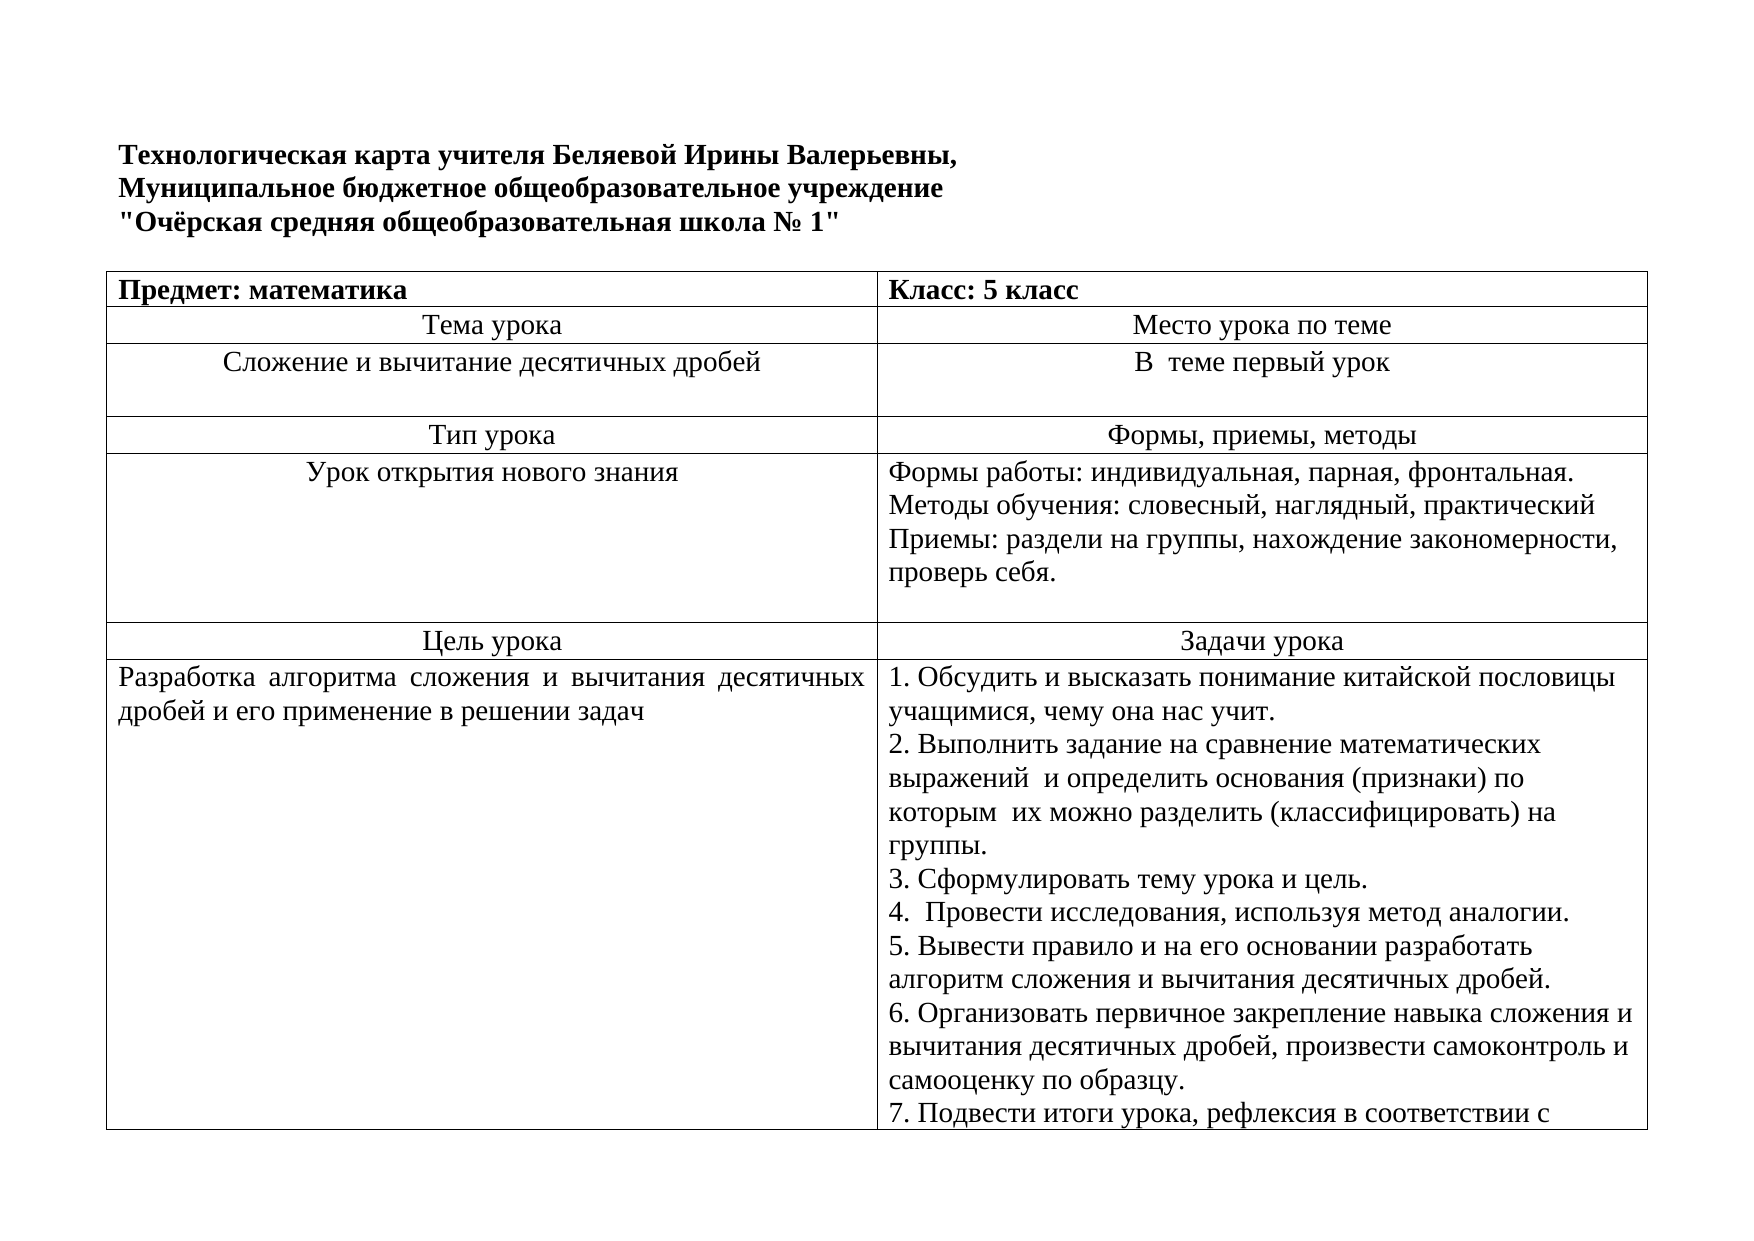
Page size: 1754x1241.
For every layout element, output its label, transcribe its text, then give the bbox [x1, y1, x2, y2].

text Муниципальное бюджетное общеобразовательное учреждение [118, 171, 1636, 204]
table_header Предмет: математика [107, 272, 877, 306]
table_cell Сложение и вычитание десятичных дробей [107, 344, 877, 416]
table_cell Тема урока [107, 307, 877, 343]
table_header Класс: 5 класс [878, 272, 1647, 306]
table_cell Тип урока [107, 417, 877, 453]
text Технологическая карта учителя Беляевой Ирины Валерьевны, [118, 137, 1636, 171]
table_cell Формы работы: индивидуальная, парная, фронтальная. Методы обучения: словесный, наглядный, практический Приемы: раздели на группы, нахождение закономерности, проверь себя. [878, 454, 1647, 622]
table_cell Формы, приемы, методы [878, 417, 1647, 453]
table_cell В теме первый урок [878, 344, 1647, 416]
table_cell Место урока по теме [878, 307, 1647, 343]
text "Очёрская средняя общеобразовательная школа № 1" [118, 204, 1636, 238]
table_cell Урок открытия нового знания [107, 454, 877, 622]
table_cell Цель урока [107, 623, 877, 658]
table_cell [878, 660, 1647, 1129]
table_cell Задачи урока [878, 623, 1647, 658]
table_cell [107, 660, 877, 1129]
